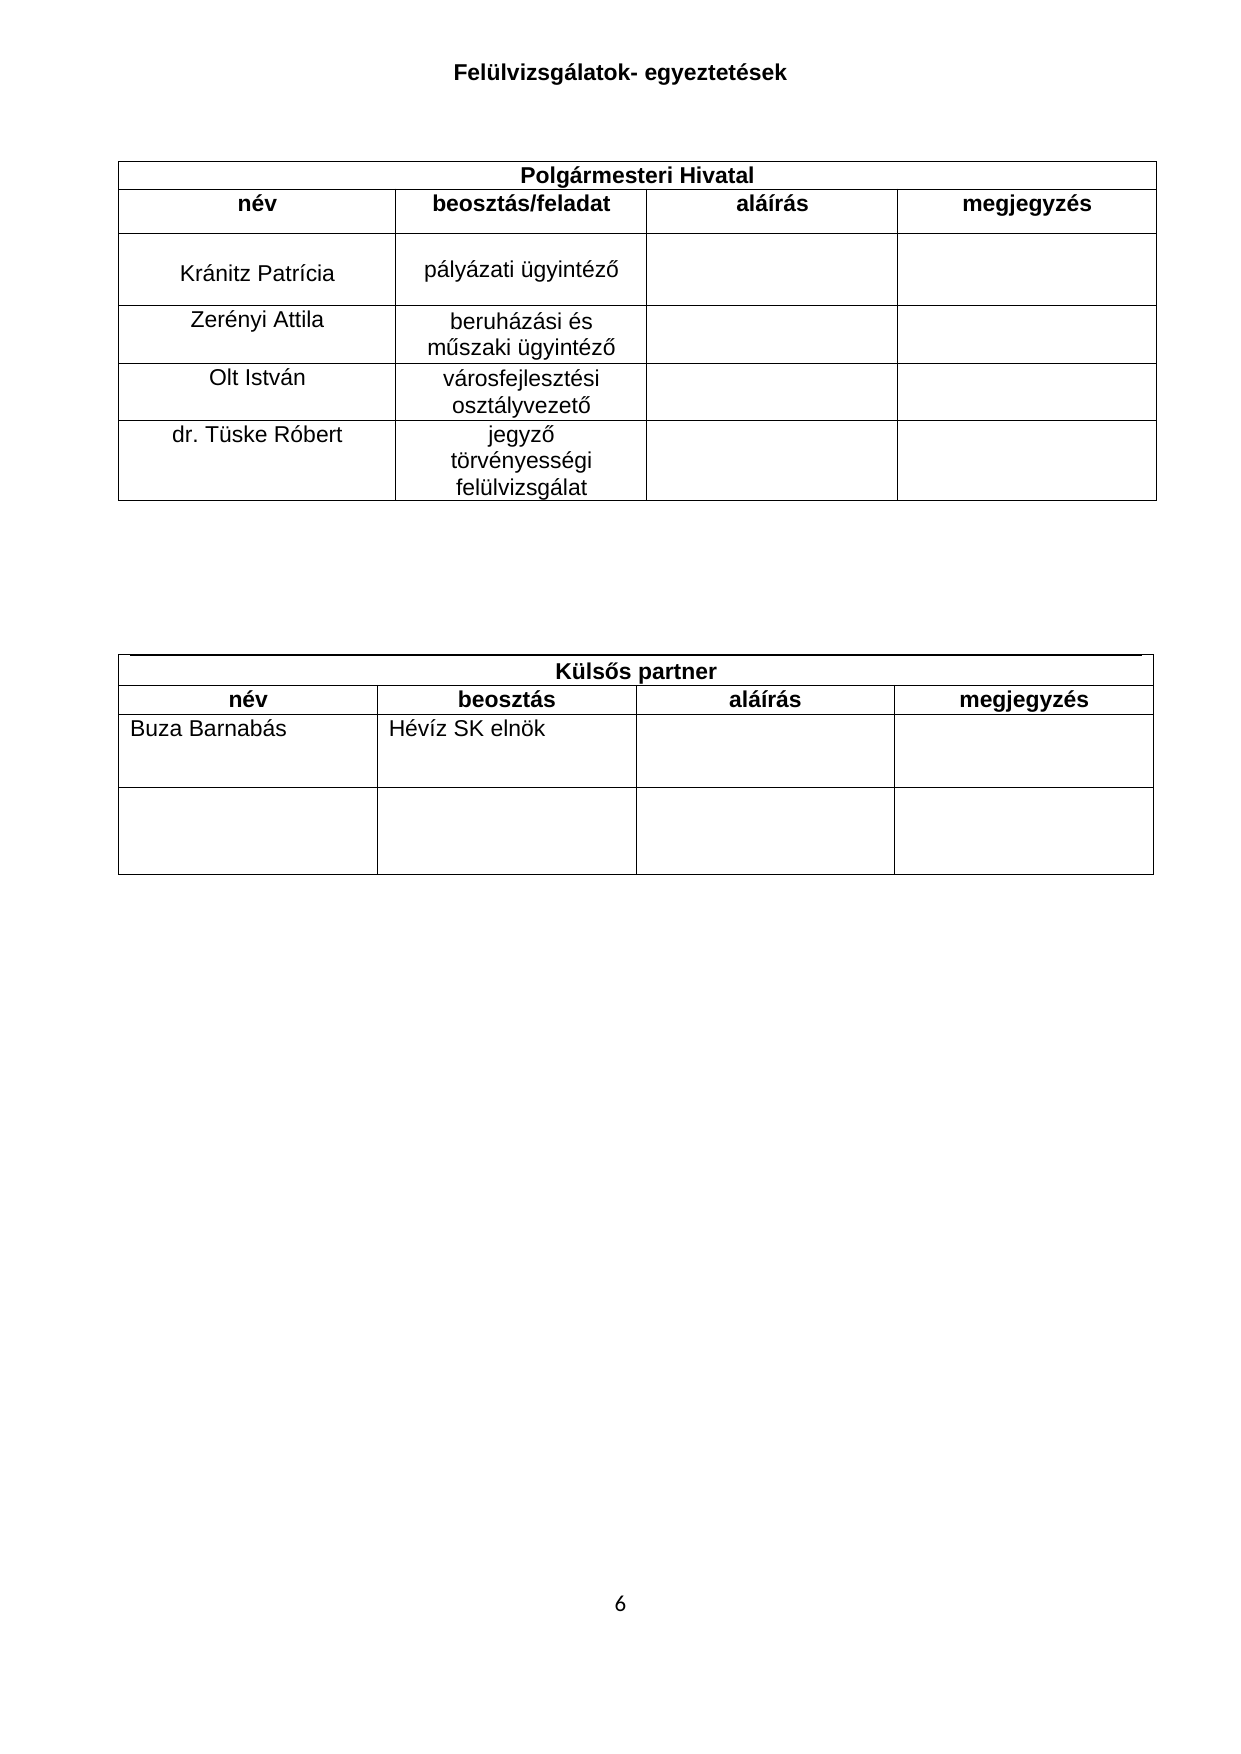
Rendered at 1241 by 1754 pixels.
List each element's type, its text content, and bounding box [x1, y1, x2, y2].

table_cell [898, 306, 1156, 362]
table_cell név [119, 190, 395, 232]
table_cell [637, 715, 894, 787]
table_cell [637, 788, 894, 873]
table_cell [895, 715, 1153, 787]
table_header Külsős partner [119, 655, 1153, 685]
table_cell városfejlesztési osztályvezető [396, 364, 646, 420]
table_cell jegyző törvényességi felülvizsgálat [396, 421, 646, 500]
table_cell [647, 234, 897, 305]
table_cell pályázati ügyintéző [396, 234, 646, 305]
table_cell dr. Tüske Róbert [119, 421, 395, 500]
table_cell beruházási és műszaki ügyintéző [396, 306, 646, 362]
table_cell megjegyzés [895, 686, 1153, 713]
table_cell [119, 788, 377, 873]
table_cell aláírás [637, 686, 894, 713]
table_cell [898, 421, 1156, 500]
table_cell beosztás [378, 686, 636, 713]
table_cell Hévíz SK elnök [378, 715, 636, 787]
text Felülvizsgálatok- egyeztetések [118, 59, 1122, 85]
table_cell név [119, 686, 377, 713]
table_cell [378, 788, 636, 873]
table_header Polgármesteri Hivatal [119, 162, 1156, 188]
table_cell [898, 234, 1156, 305]
table_cell [898, 364, 1156, 420]
table_cell [647, 421, 897, 500]
table_cell [647, 306, 897, 362]
table_cell megjegyzés [898, 190, 1156, 232]
table_cell Kránitz Patrícia [119, 234, 395, 305]
table_cell [895, 788, 1153, 873]
table_cell aláírás [647, 190, 897, 232]
table_cell beosztás/feladat [396, 190, 646, 232]
table_cell Buza Barnabás [119, 715, 377, 787]
table_cell Olt István [119, 364, 395, 420]
table_cell Zerényi Attila [119, 306, 395, 362]
table_cell [647, 364, 897, 420]
